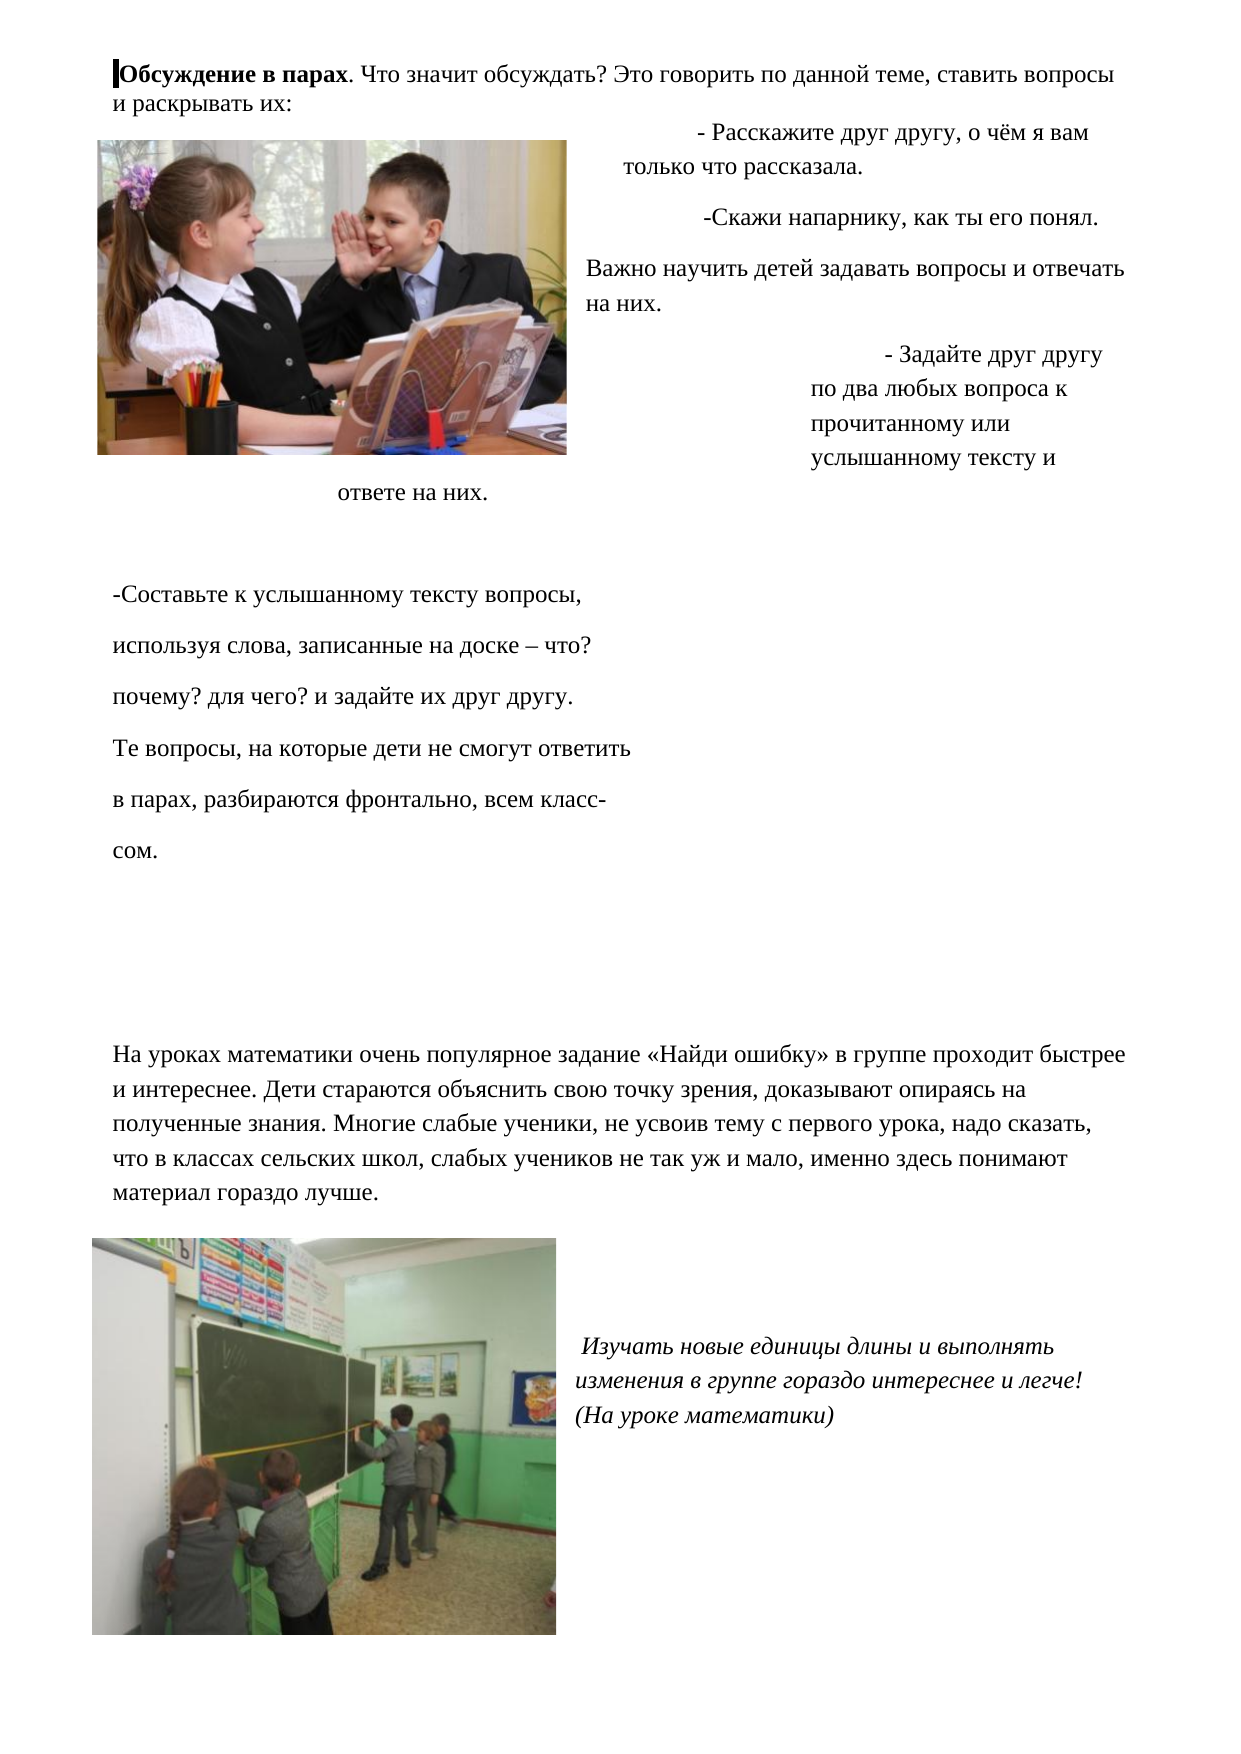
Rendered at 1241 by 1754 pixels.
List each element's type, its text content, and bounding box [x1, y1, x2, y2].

text -Скажи напарнику, как ты его понял. [567, 202, 1128, 231]
text сом. [112, 835, 1128, 864]
text - Задайте друг другу по два любых вопроса к прочитанному или услышанному тексту и ответе на них. [337, 339, 1128, 506]
text -Составьте к услышанному тексту вопросы, [112, 579, 1128, 608]
text Обсуждение в парах. Что значит обсуждать? Это говорить по данной теме, ставить вопросы и раскрывать их: [112, 59, 1128, 117]
picture [97, 140, 567, 455]
text На уроках математики очень популярное задание «Найди ошибку» в группе проходит быстрее и интереснее. Дети стараются объяснить свою точку зрения, доказывают опираясь на полученные знания. Многие слабые ученики, не усвоив тему с первого урока, надо сказать, что в классах сельских школ, слабых учеников не так уж и мало, именно здесь понимают материал гораздо лучше. [112, 1039, 1128, 1206]
picture [92, 1238, 557, 1635]
text - Расскажите друг другу, о чём я вам только что рассказала. [150, 117, 1128, 180]
text почему? для чего? и задайте их друг другу. [112, 681, 1128, 710]
text Изучать новые единицы длины и выполнять изменения в группе гораздо интереснее и легче! (На уроке математики) [112, 1331, 1128, 1428]
text в парах, разбираются фронтально, всем класс- [112, 784, 1128, 812]
text Важно научить детей задавать вопросы и отвечать на них. [567, 253, 1128, 317]
text Те вопросы, на которые дети не смогут ответить [112, 733, 1128, 761]
text используя слова, записанные на доске – что? [112, 630, 1128, 659]
